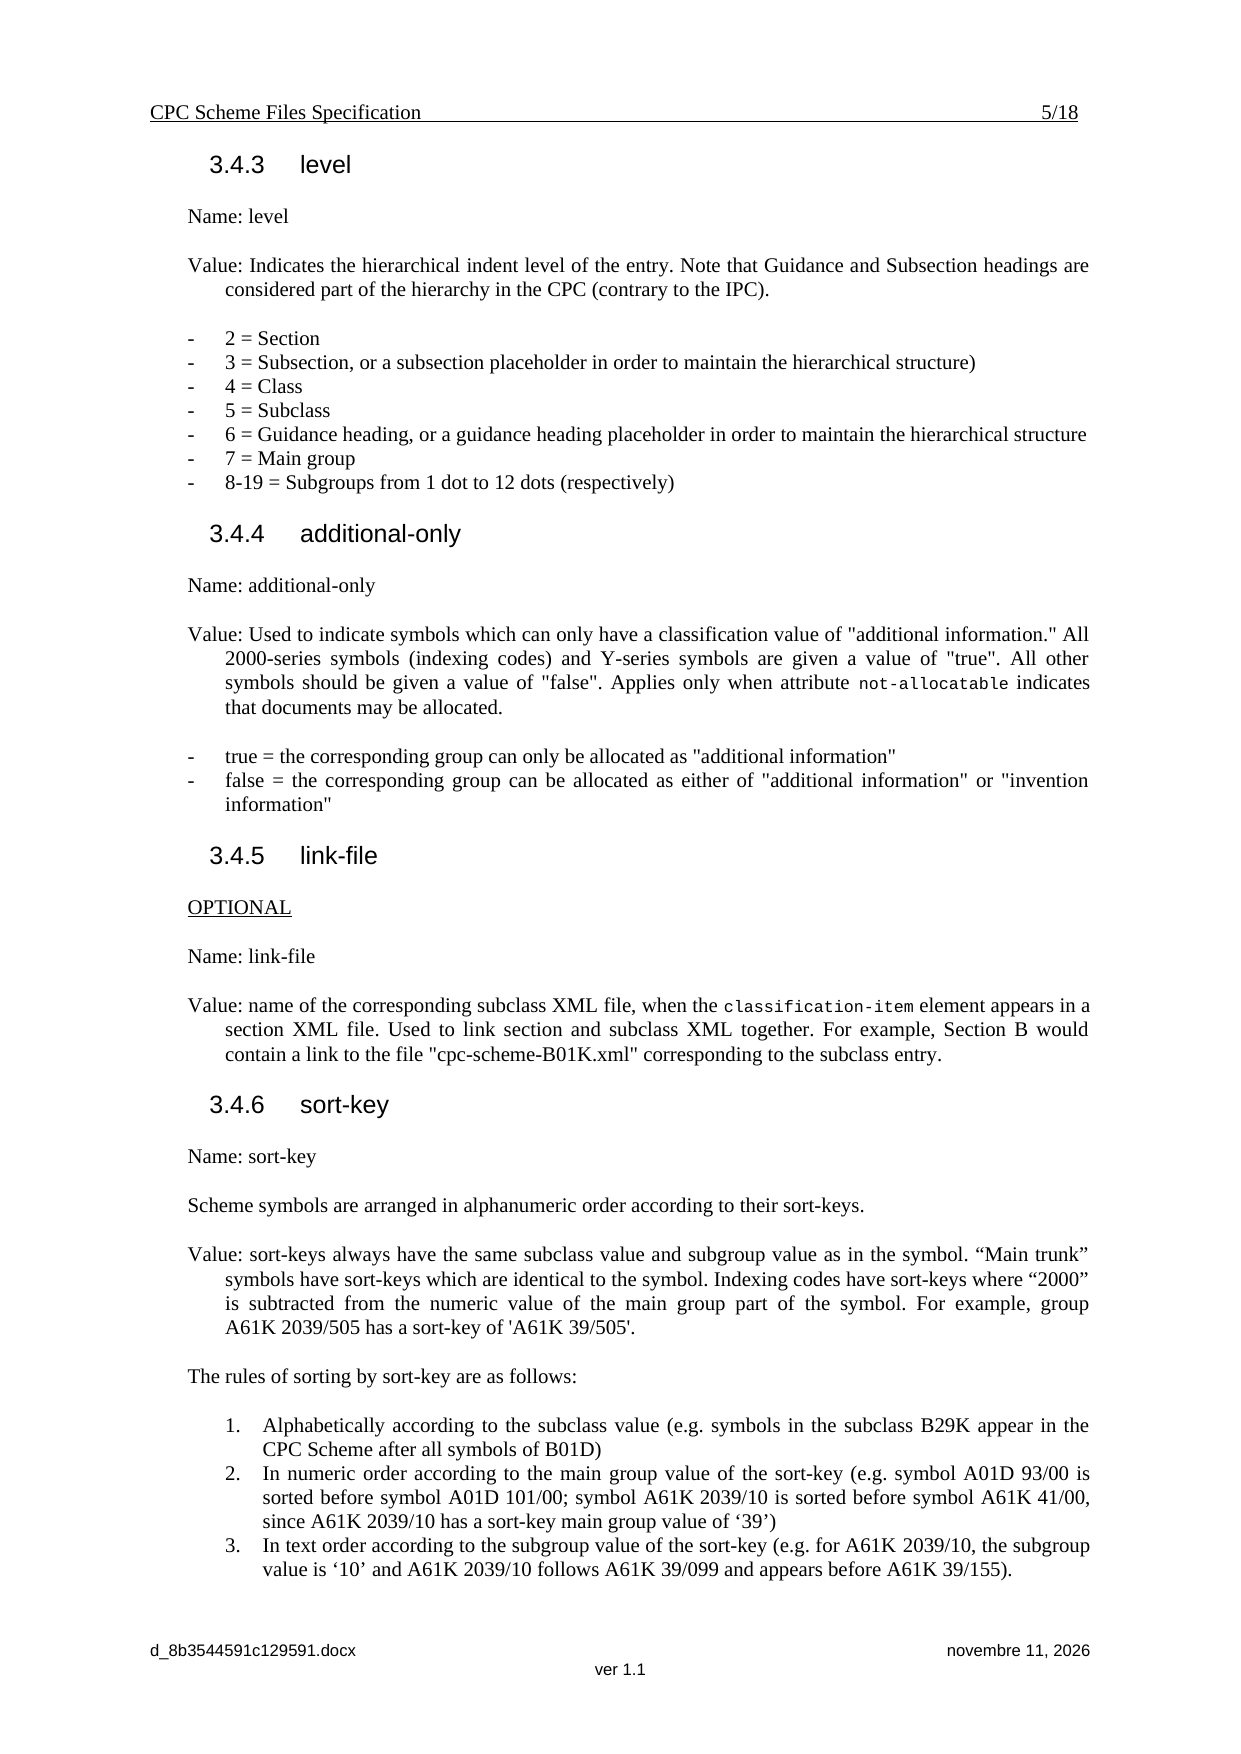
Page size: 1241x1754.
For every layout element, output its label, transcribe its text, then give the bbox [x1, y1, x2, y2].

subtitle link-file [209, 841, 1090, 870]
list Alphabetically according to the subclass value (e.g. symbols in the subclass B29K appear in the CPC Scheme after all symbols of B01D) [225, 1413, 1090, 1461]
list 2 = Section [187, 326, 1090, 350]
text Scheme symbols are arranged in alphanumeric order according to their sort-keys. [187, 1193, 1090, 1217]
list 4 = Class [187, 374, 1090, 398]
text Value: Used to indicate symbols which can only have a classification value of "additional information." All 2000-series symbols (indexing codes) and Y-series symbols are given a value of "true". All other symbols should be given a value of "false". Applies only when attribute not-allocatable indicates that documents may be allocated. [187, 622, 1090, 719]
list 5 = Subclass [187, 398, 1090, 422]
list In numeric order according to the main group value of the sort-key (e.g. symbol A01D 93/00 is sorted before symbol A01D 101/00; symbol A61K 2039/10 is sorted before symbol A61K 41/00, since A61K 2039/10 has a sort-key main group value of ‘39’) [225, 1461, 1090, 1533]
subtitle sort-key [209, 1091, 1090, 1119]
list 6 = Guidance heading, or a guidance heading placeholder in order to maintain the hierarchical structure [187, 422, 1090, 446]
text Value: name of the corresponding subclass XML file, when the classification-item element appears in a section XML file. Used to link section and subclass XML together. For example, Section B would contain a link to the file "cpc-scheme-B01K.xml" corresponding to the subclass entry. [187, 993, 1090, 1066]
subtitle additional-only [209, 519, 1090, 548]
list true = the corresponding group can only be allocated as "additional information" [187, 744, 1090, 768]
list false = the corresponding group can be allocated as either of "additional information" or "invention information" [187, 768, 1090, 816]
text The rules of sorting by sort-key are as follows: [187, 1364, 1090, 1388]
list 7 = Main group [187, 446, 1090, 470]
list 8-19 = Subgroups from 1 dot to 12 dots (respectively) [187, 470, 1090, 494]
text Value: sort-keys always have the same subclass value and subgroup value as in the symbol. “Main trunk” symbols have sort-keys which are identical to the symbol. Indexing codes have sort-keys where “2000” is subtracted from the numeric value of the main group part of the symbol. For example, group A61K 2039/505 has a sort-key of 'A61K 39/505'. [187, 1242, 1090, 1339]
text Value: Indicates the hierarchical indent level of the entry. Note that Guidance and Subsection headings are considered part of the hierarchy in the CPC (contrary to the IPC). [187, 253, 1090, 301]
text Name: sort-key [187, 1144, 1090, 1168]
list 3 = Subsection, or a subsection placeholder in order to maintain the hierarchical structure) [187, 350, 1090, 374]
subtitle level [209, 150, 1090, 179]
text OPTIONAL [187, 895, 1090, 919]
list In text order according to the subgroup value of the sort-key (e.g. for A61K 2039/10, the subgroup value is ‘10’ and A61K 2039/10 follows A61K 39/099 and appears before A61K 39/155). [225, 1533, 1090, 1581]
text Name: additional-only [187, 573, 1090, 597]
text Name: level [187, 204, 1090, 228]
text Name: link-file [187, 944, 1090, 968]
